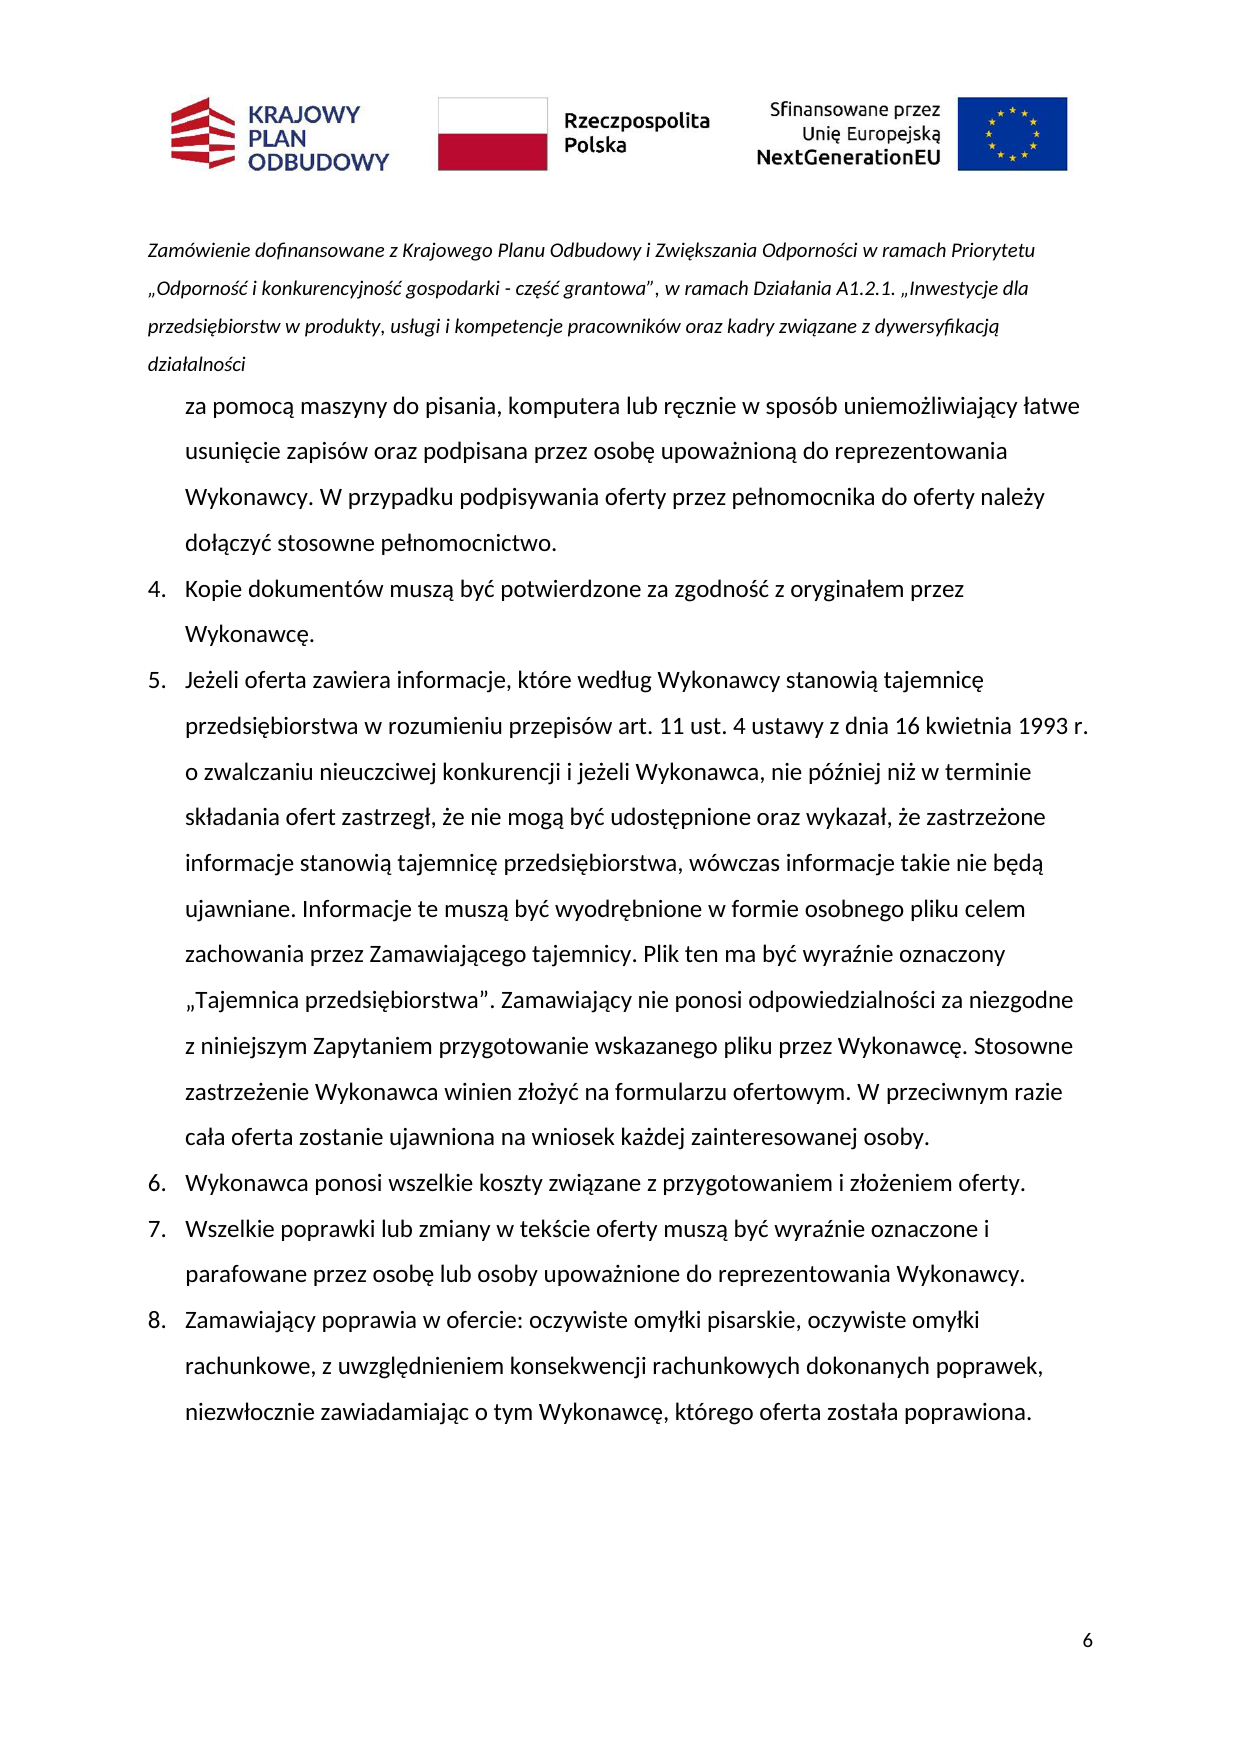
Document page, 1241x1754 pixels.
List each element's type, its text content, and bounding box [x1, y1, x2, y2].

list Wszelkie poprawki lub zmiany w tekście oferty muszą być wyraźnie oznaczone i parafowane przez osobę lub osoby upoważnione do reprezentowania Wykonawcy. [148, 1213, 1093, 1289]
picture [147, 73, 1093, 195]
list Wykonawca ponosi wszelkie koszty związane z przygotowaniem i złożeniem oferty. [148, 1167, 1093, 1198]
list Zamawiający poprawia w ofercie: oczywiste omyłki pisarskie, oczywiste omyłki rachunkowe, z uwzględnieniem konsekwencji rachunkowych dokonanych poprawek, niezwłocznie zawiadamiając o tym Wykonawcę, którego oferta została poprawiona. [148, 1304, 1093, 1426]
list Jeżeli oferta zawiera informacje, które według Wykonawcy stanowią tajemnicę przedsiębiorstwa w rozumieniu przepisów art. 11 ust. 4 ustawy z dnia 16 kwietnia 1993 r. o zwalczaniu nieuczciwej konkurencji i jeżeli Wykonawca, nie później niż w terminie składania ofert zastrzegł, że nie mogą być udostępnione oraz wykazał, że zastrzeżone informacje stanowią tajemnicę przedsiębiorstwa, wówczas informacje takie nie będą ujawniane. Informacje te muszą być wyodrębnione w formie osobnego pliku celem zachowania przez Zamawiającego tajemnicy. Plik ten ma być wyraźnie oznaczony „Tajemnica przedsiębiorstwa”. Zamawiający nie ponosi odpowiedzialności za niezgodne z niniejszym Zapytaniem przygotowanie wskazanego pliku przez Wykonawcę. Stosowne zastrzeżenie Wykonawca winien złożyć na formularzu ofertowym. W przeciwnym razie cała oferta zostanie ujawniona na wniosek każdej zainteresowanej osoby. [148, 664, 1093, 1152]
list Kopie dokumentów muszą być potwierdzone za zgodność z oryginałem przez Wykonawcę. [148, 573, 1093, 649]
